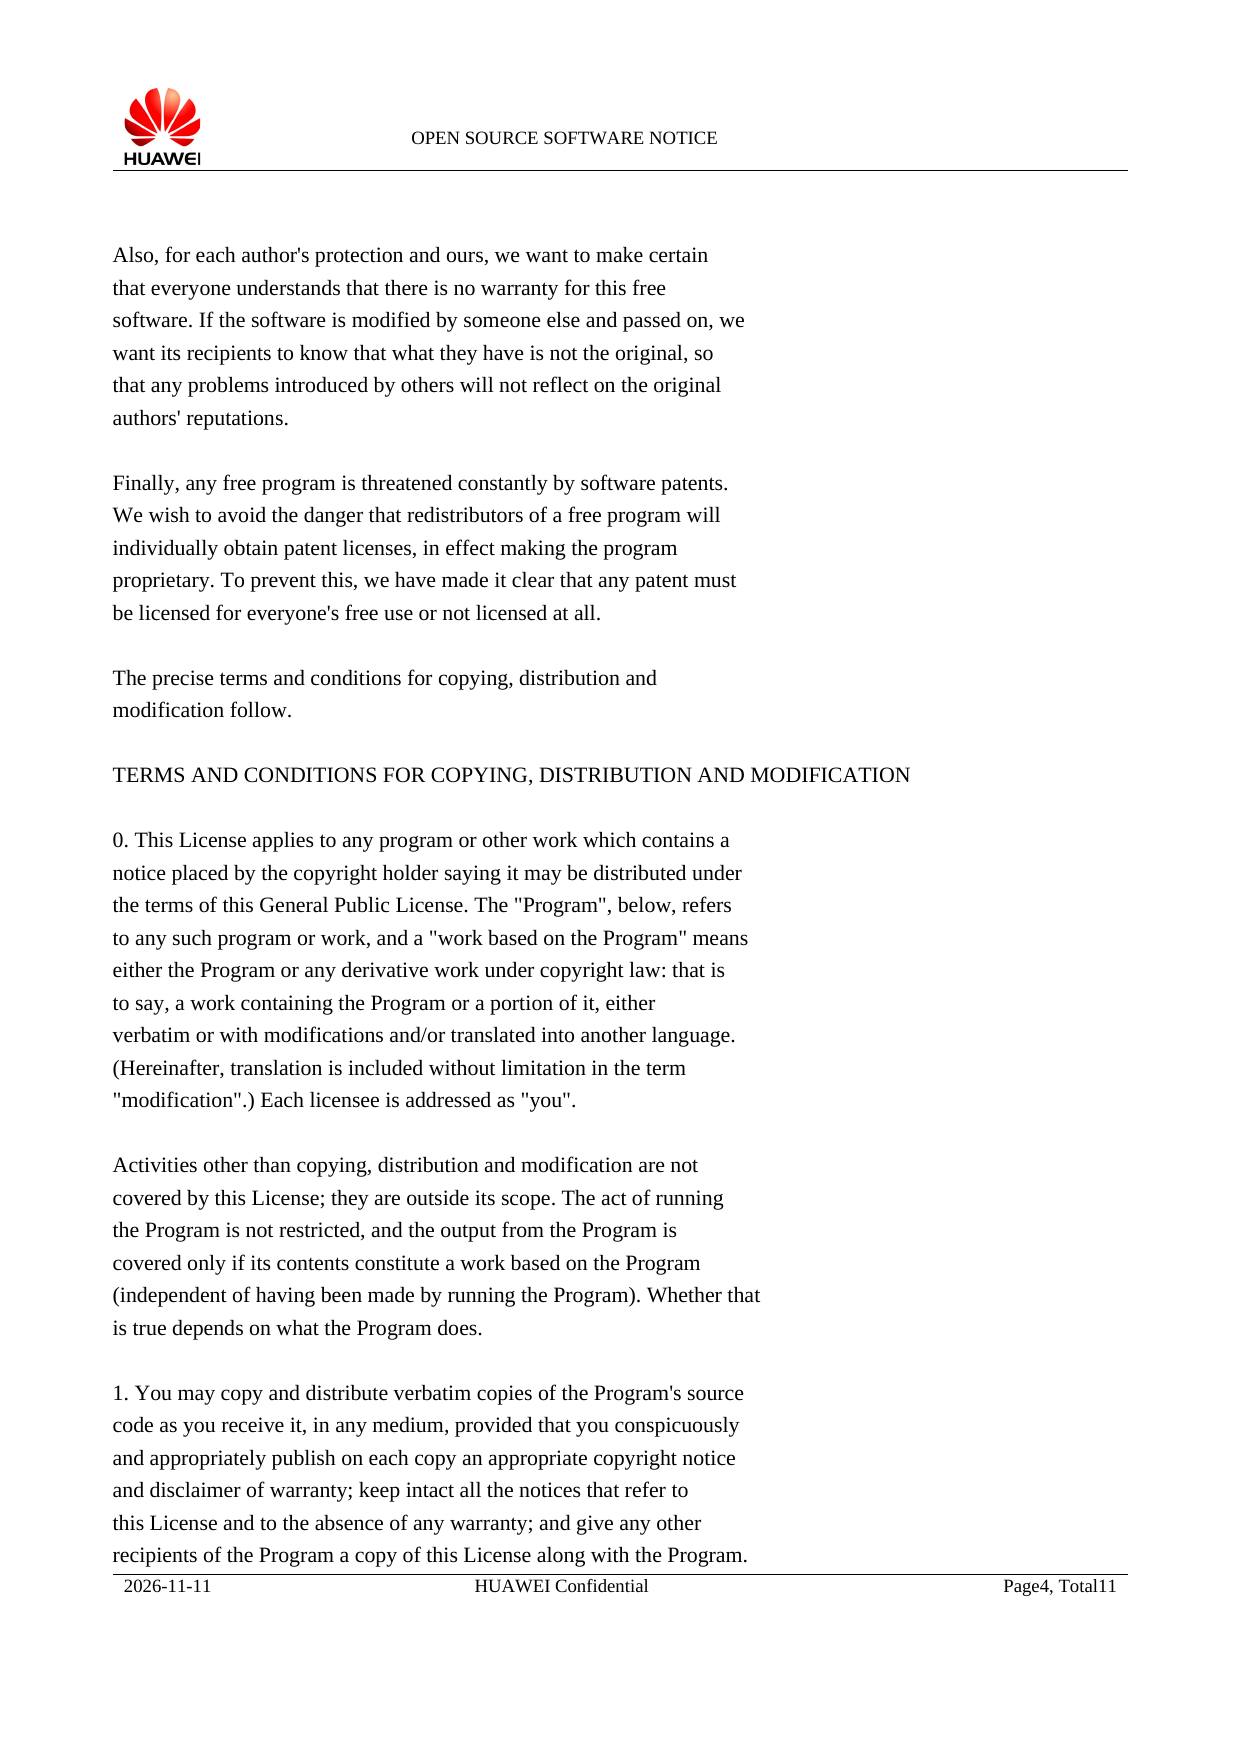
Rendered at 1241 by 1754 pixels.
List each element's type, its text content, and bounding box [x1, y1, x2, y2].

picture [124, 88, 201, 165]
